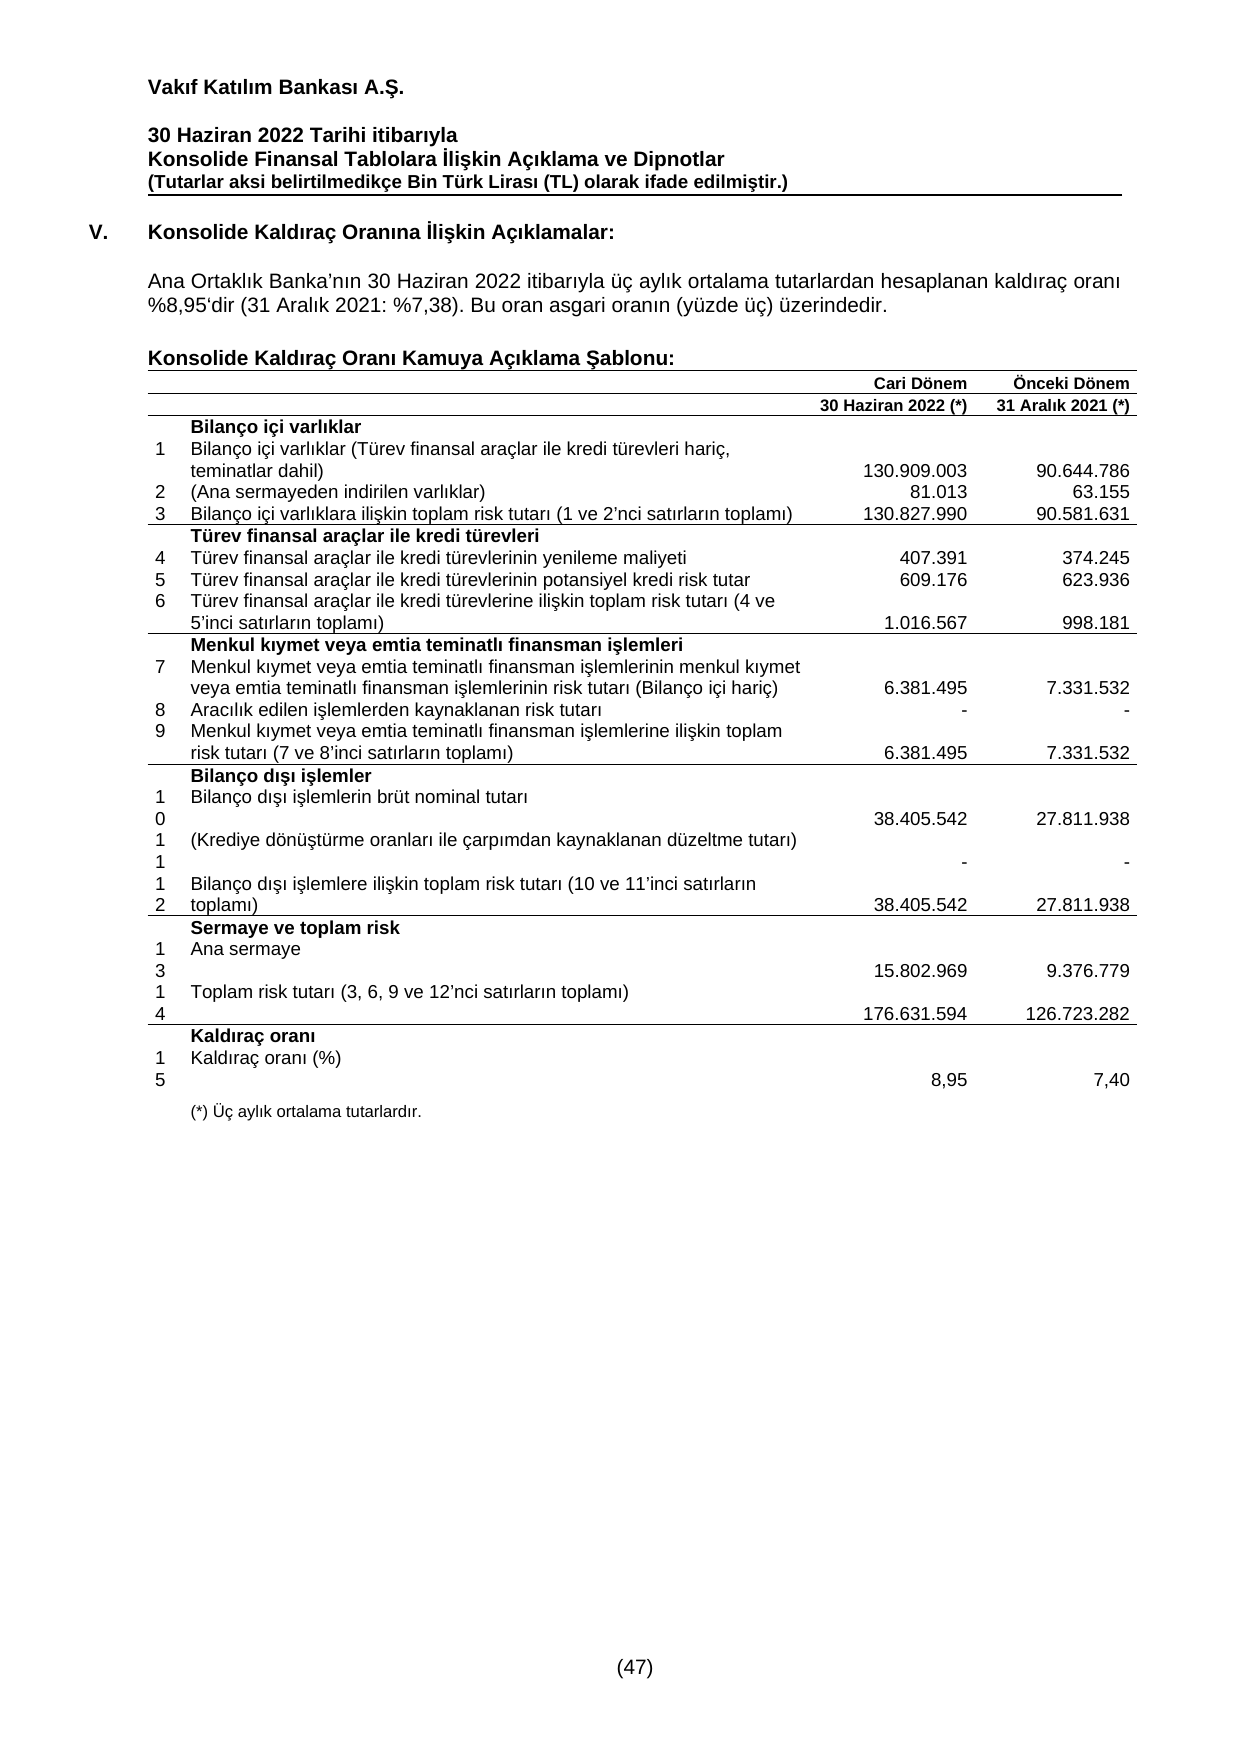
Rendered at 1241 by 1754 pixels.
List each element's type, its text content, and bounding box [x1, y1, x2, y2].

list Konsolide Kaldıraç Oranına İlişkin Açıklamalar: [89, 219, 1082, 243]
text Ana Ortaklık Banka’nın 30 Haziran 2022 itibarıyla üç aylık ortalama tutarlardan hesaplanan kaldıraç oranı %8,95‘dir (31 Aralık 2021: %7,38). Bu oran asgari oranın (yüzde üç) üzerindedir. [148, 268, 1122, 316]
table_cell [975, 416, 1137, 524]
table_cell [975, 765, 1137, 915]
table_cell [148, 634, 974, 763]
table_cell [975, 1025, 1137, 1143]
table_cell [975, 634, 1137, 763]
text Konsolide Kaldıraç Oranı Kamuya Açıklama Şablonu: [148, 345, 1082, 370]
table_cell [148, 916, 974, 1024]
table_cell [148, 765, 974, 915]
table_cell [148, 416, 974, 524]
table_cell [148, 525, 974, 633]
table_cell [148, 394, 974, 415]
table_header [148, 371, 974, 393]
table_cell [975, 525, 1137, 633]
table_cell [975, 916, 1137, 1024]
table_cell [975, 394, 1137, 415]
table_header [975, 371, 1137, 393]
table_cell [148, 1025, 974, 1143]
